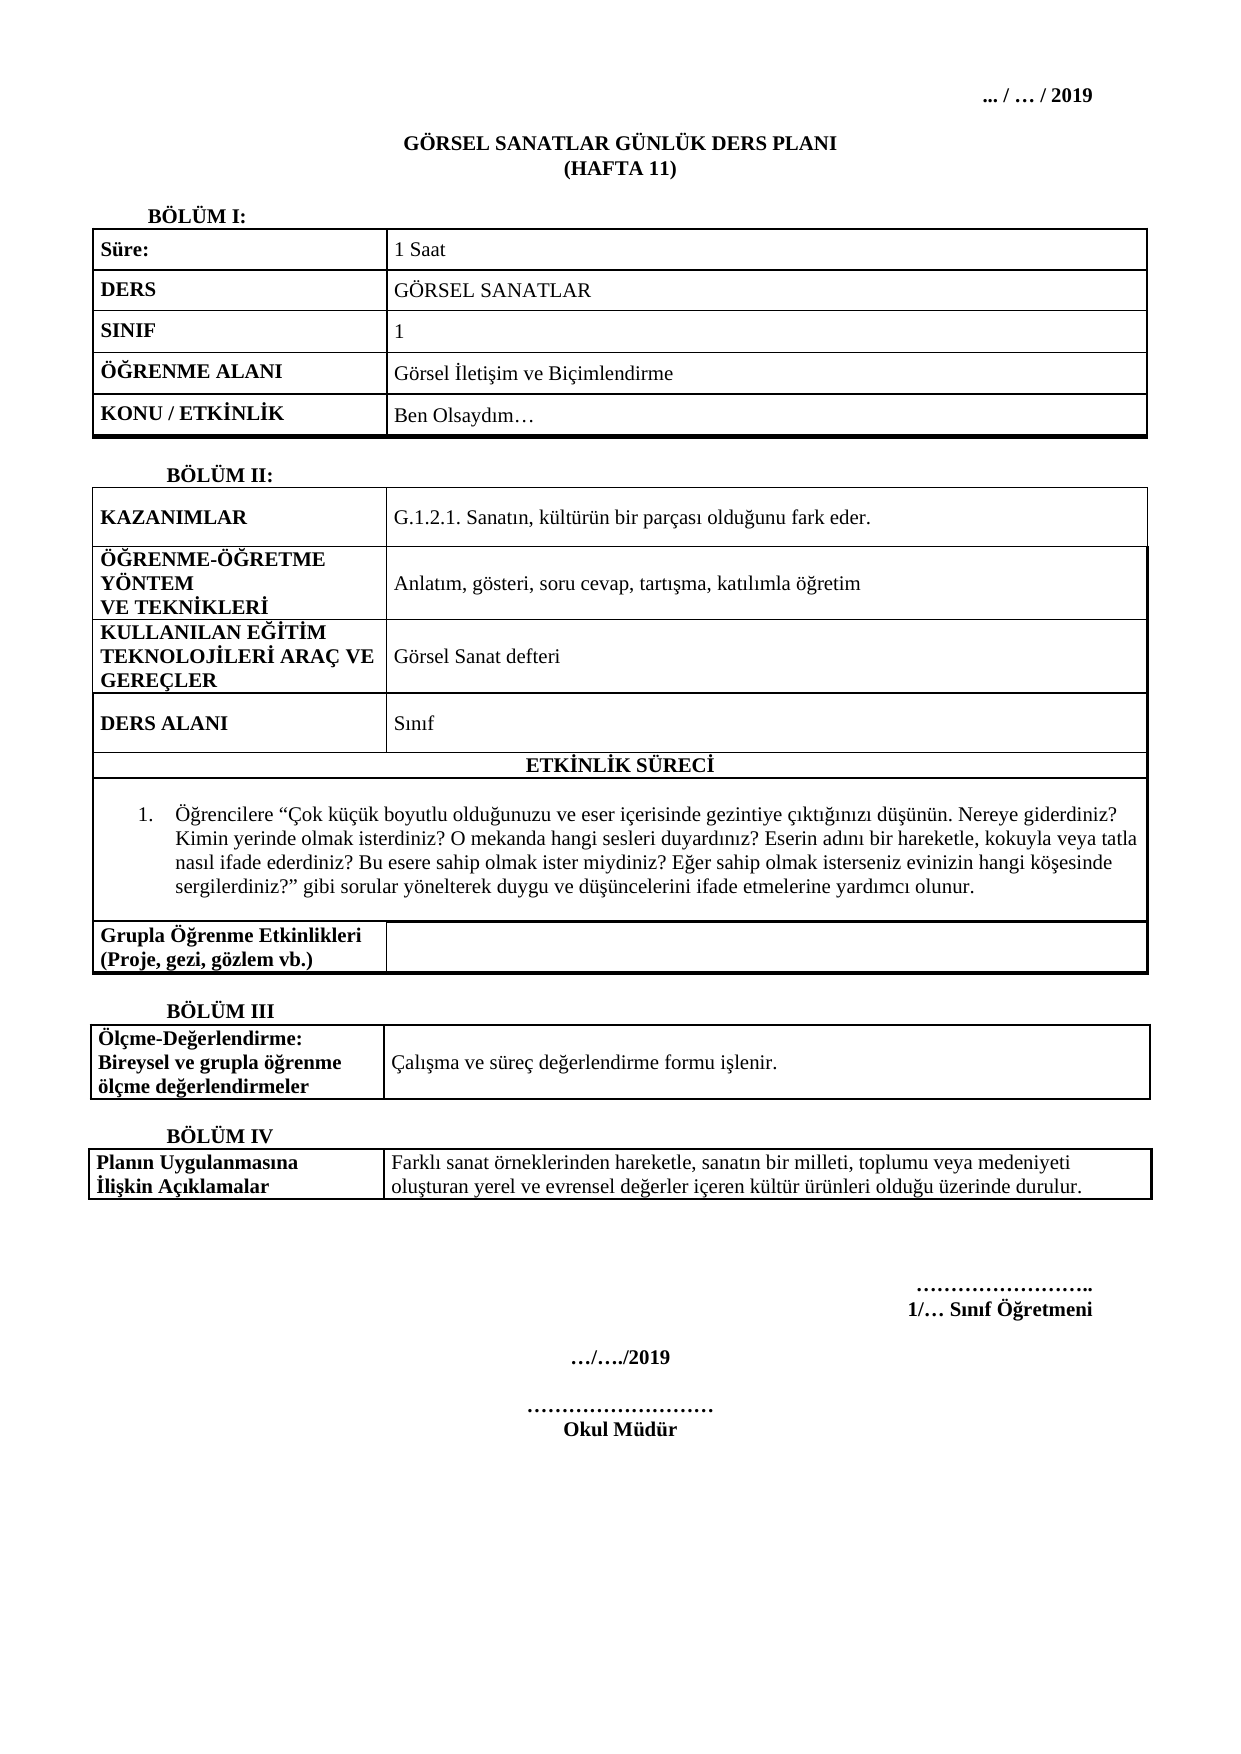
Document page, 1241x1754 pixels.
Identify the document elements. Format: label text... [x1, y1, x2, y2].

table_header Planın Uygulanmasına İlişkin Açıklamalar [90, 1150, 383, 1198]
subtitle BÖLÜM III [148, 999, 1093, 1023]
table_cell Grupla Öğrenme Etkinlikleri (Proje, gezi, gözlem vb.) [94, 922, 386, 971]
table_cell KULLANILAN EĞİTİM TEKNOLOJİLERİ ARAÇ VE GEREÇLER [93, 620, 386, 692]
table_cell Ben Olsaydım… [388, 395, 1146, 434]
table_cell GÖRSEL SANATLAR [388, 271, 1146, 310]
text Okul Müdür [148, 1417, 1093, 1441]
table_cell ÖĞRENME ALANI [94, 353, 386, 393]
table_cell ETKİNLİK SÜRECİ [94, 753, 1146, 777]
subtitle BÖLÜM IV [148, 1124, 1093, 1148]
table_header G.1.2.1. Sanatın, kültürün bir parçası olduğunu fark eder. [387, 488, 1147, 546]
table_cell Sınıf [387, 694, 1146, 752]
text (HAFTA 11) [148, 155, 1093, 179]
table_header Farklı sanat örneklerinden hareketle, sanatın bir milleti, toplumu veya medeniyeti oluşturan yerel ve evrensel değerler içeren kültür ürünleri olduğu üzerinde durulur. [385, 1150, 1150, 1198]
text …………………….. [148, 1272, 1093, 1296]
table_header 1 Saat [388, 230, 1146, 269]
table_cell SINIF [94, 311, 386, 352]
table_header Ölçme-Değerlendirme: Bireysel ve grupla öğrenme ölçme değerlendirmeler [92, 1026, 383, 1098]
table_cell KONU / ETKİNLİK [94, 395, 386, 434]
table_header Süre: [94, 230, 386, 269]
table_header Çalışma ve süreç değerlendirme formu işlenir. [385, 1026, 1149, 1098]
text 1/… Sınıf Öğretmeni [148, 1296, 1093, 1321]
table_cell [387, 923, 1146, 971]
table_cell Öğrencilere “Çok küçük boyutlu olduğunuzu ve eser içerisinde gezintiye çıktığınızı düşünün. Nereye giderdiniz? Kimin yerinde olmak isterdiniz? O mekanda hangi sesleri duyardınız? Eserin adını bir hareketle, kokuyla veya tatla nasıl ifade ederdiniz? Bu esere sahip olmak ister miydiniz? Eğer sahip olmak isterseniz evinizin hangi köşesinde sergilerdiniz?” gibi sorular yönelterek duygu ve düşüncelerini ifade etmelerine yardımcı olunur. [94, 779, 1146, 920]
table_cell DERS ALANI [94, 694, 386, 752]
text BÖLÜM I: [148, 203, 1093, 228]
text BÖLÜM II: [148, 463, 1093, 487]
table_cell DERS [94, 271, 386, 310]
table_cell Görsel Sanat defteri [387, 620, 1146, 692]
table_cell 1 [388, 311, 1146, 352]
text ... / … / 2019 [148, 83, 1093, 107]
text …/…./2019 [148, 1344, 1093, 1369]
text GÖRSEL SANATLAR GÜNLÜK DERS PLANI [148, 131, 1093, 155]
table_header KAZANIMLAR [93, 488, 386, 546]
text ……………………… [148, 1393, 1093, 1417]
table_cell Anlatım, gösteri, soru cevap, tartışma, katılımla öğretim [387, 547, 1146, 619]
table_cell Görsel İletişim ve Biçimlendirme [388, 353, 1146, 393]
table_cell ÖĞRENME-ÖĞRETME YÖNTEM VE TEKNİKLERİ [93, 547, 386, 619]
